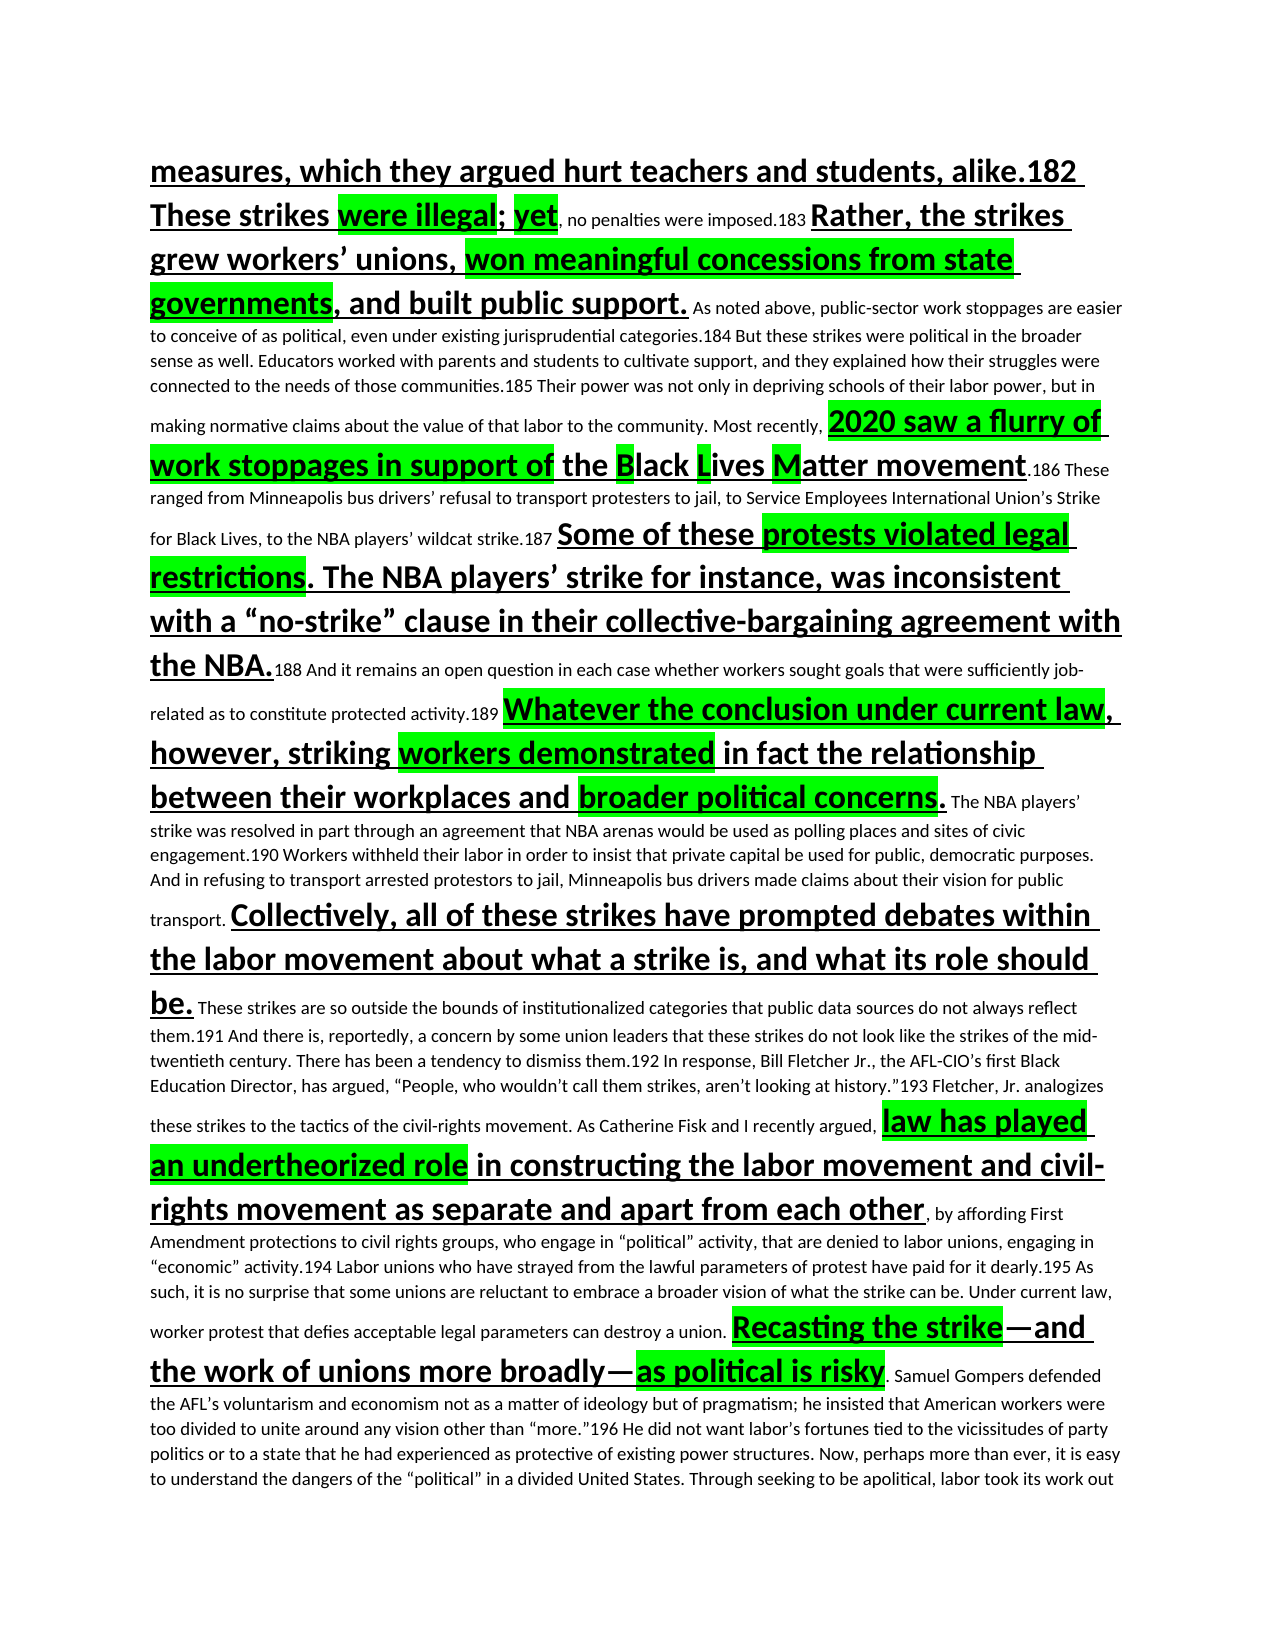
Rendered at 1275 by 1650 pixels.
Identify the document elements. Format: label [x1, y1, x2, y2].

text [150, 150, 1125, 1489]
